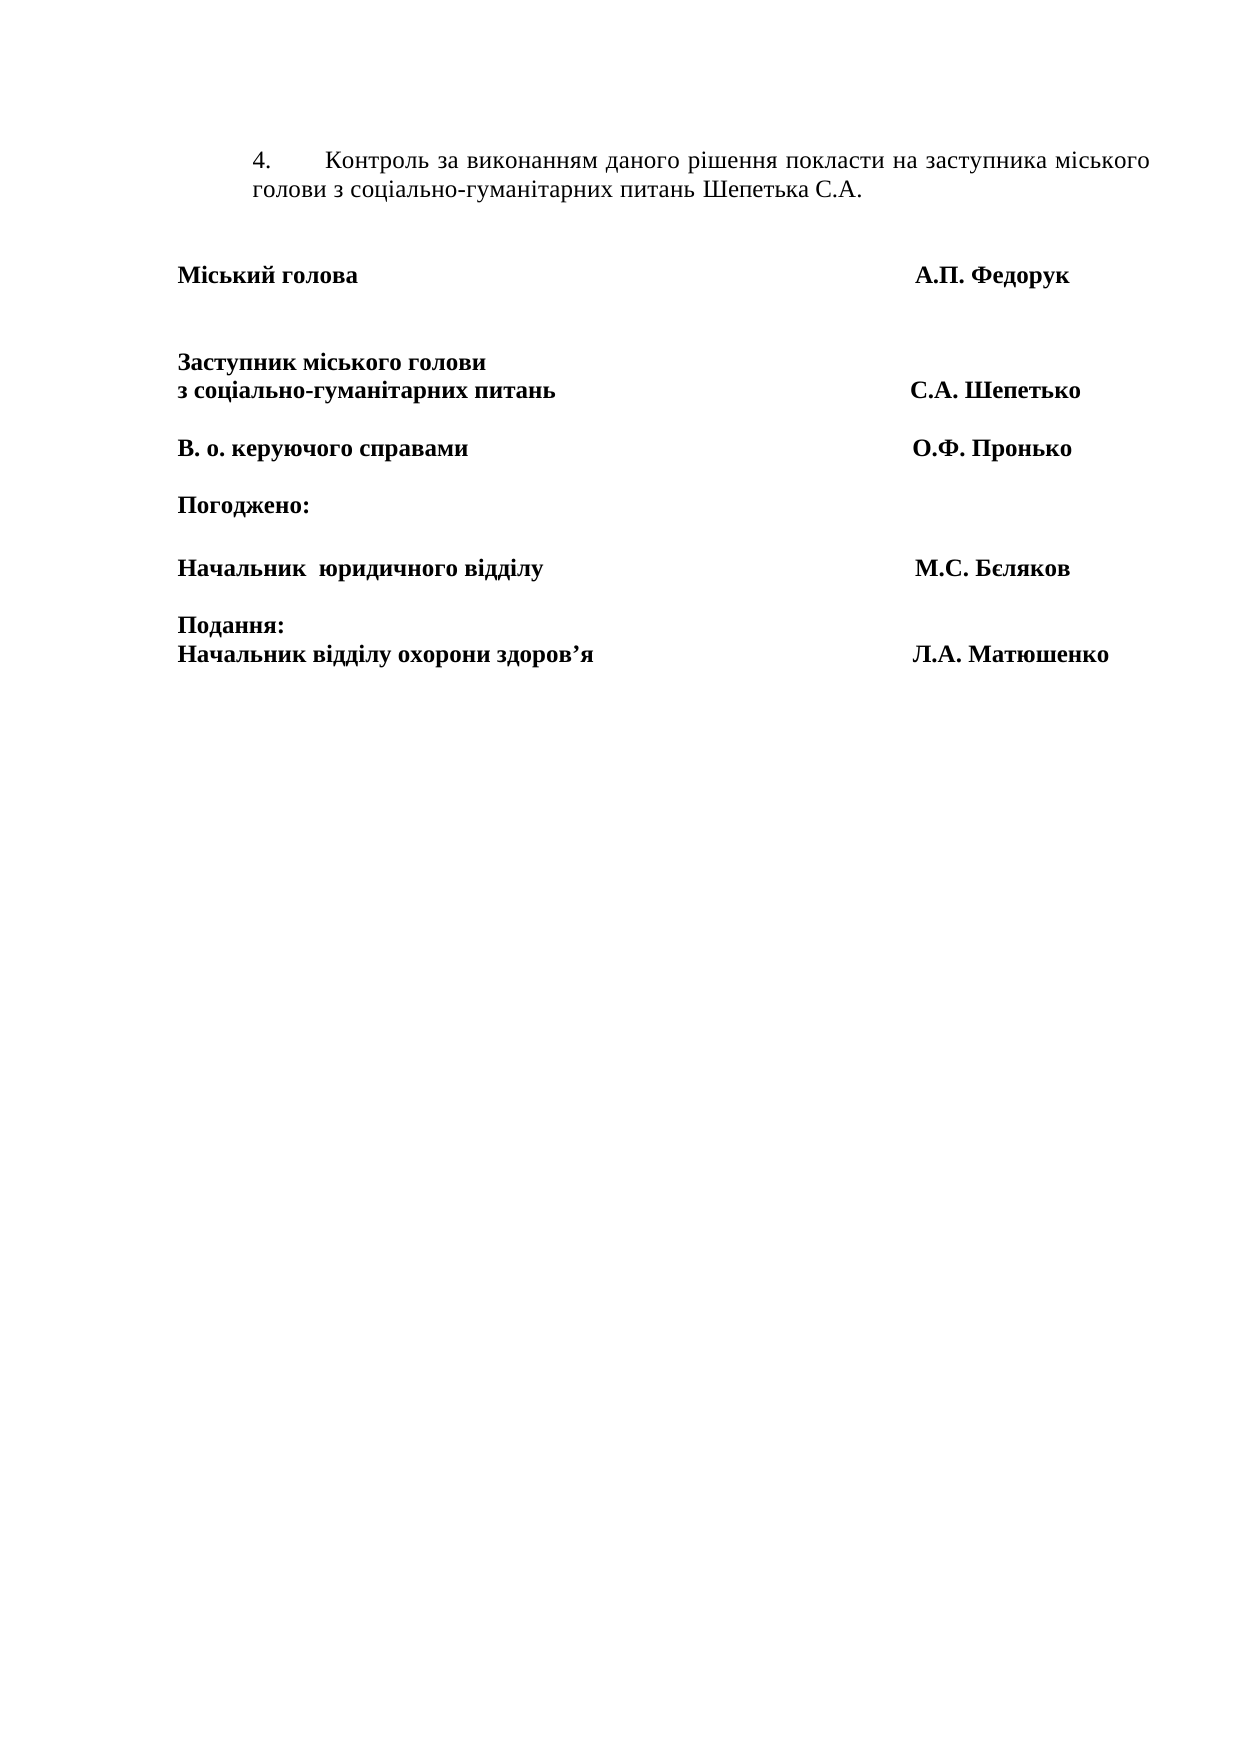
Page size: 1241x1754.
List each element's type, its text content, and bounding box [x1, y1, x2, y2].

text Міський голова А.П. Федорук [177, 260, 1152, 289]
text Начальник відділу охорони здоров’я Л.А. Матюшенко [177, 639, 1152, 668]
text В. о. керуючого справами О.Ф. Пронько [177, 433, 1152, 462]
text Заступник міського голови [177, 347, 1152, 375]
text з соціально-гуманітарних питань С.А. Шепетько [177, 375, 1152, 404]
list Контроль за виконанням даного рішення покласти на заступника міського голови з соціально-гуманітарних питань Шепетька С.А. [252, 145, 1152, 203]
text Подання: [177, 610, 1152, 639]
text Начальник юридичного відділу М.С. Бєляков [177, 553, 1152, 581]
text Погоджено: [177, 490, 1152, 519]
